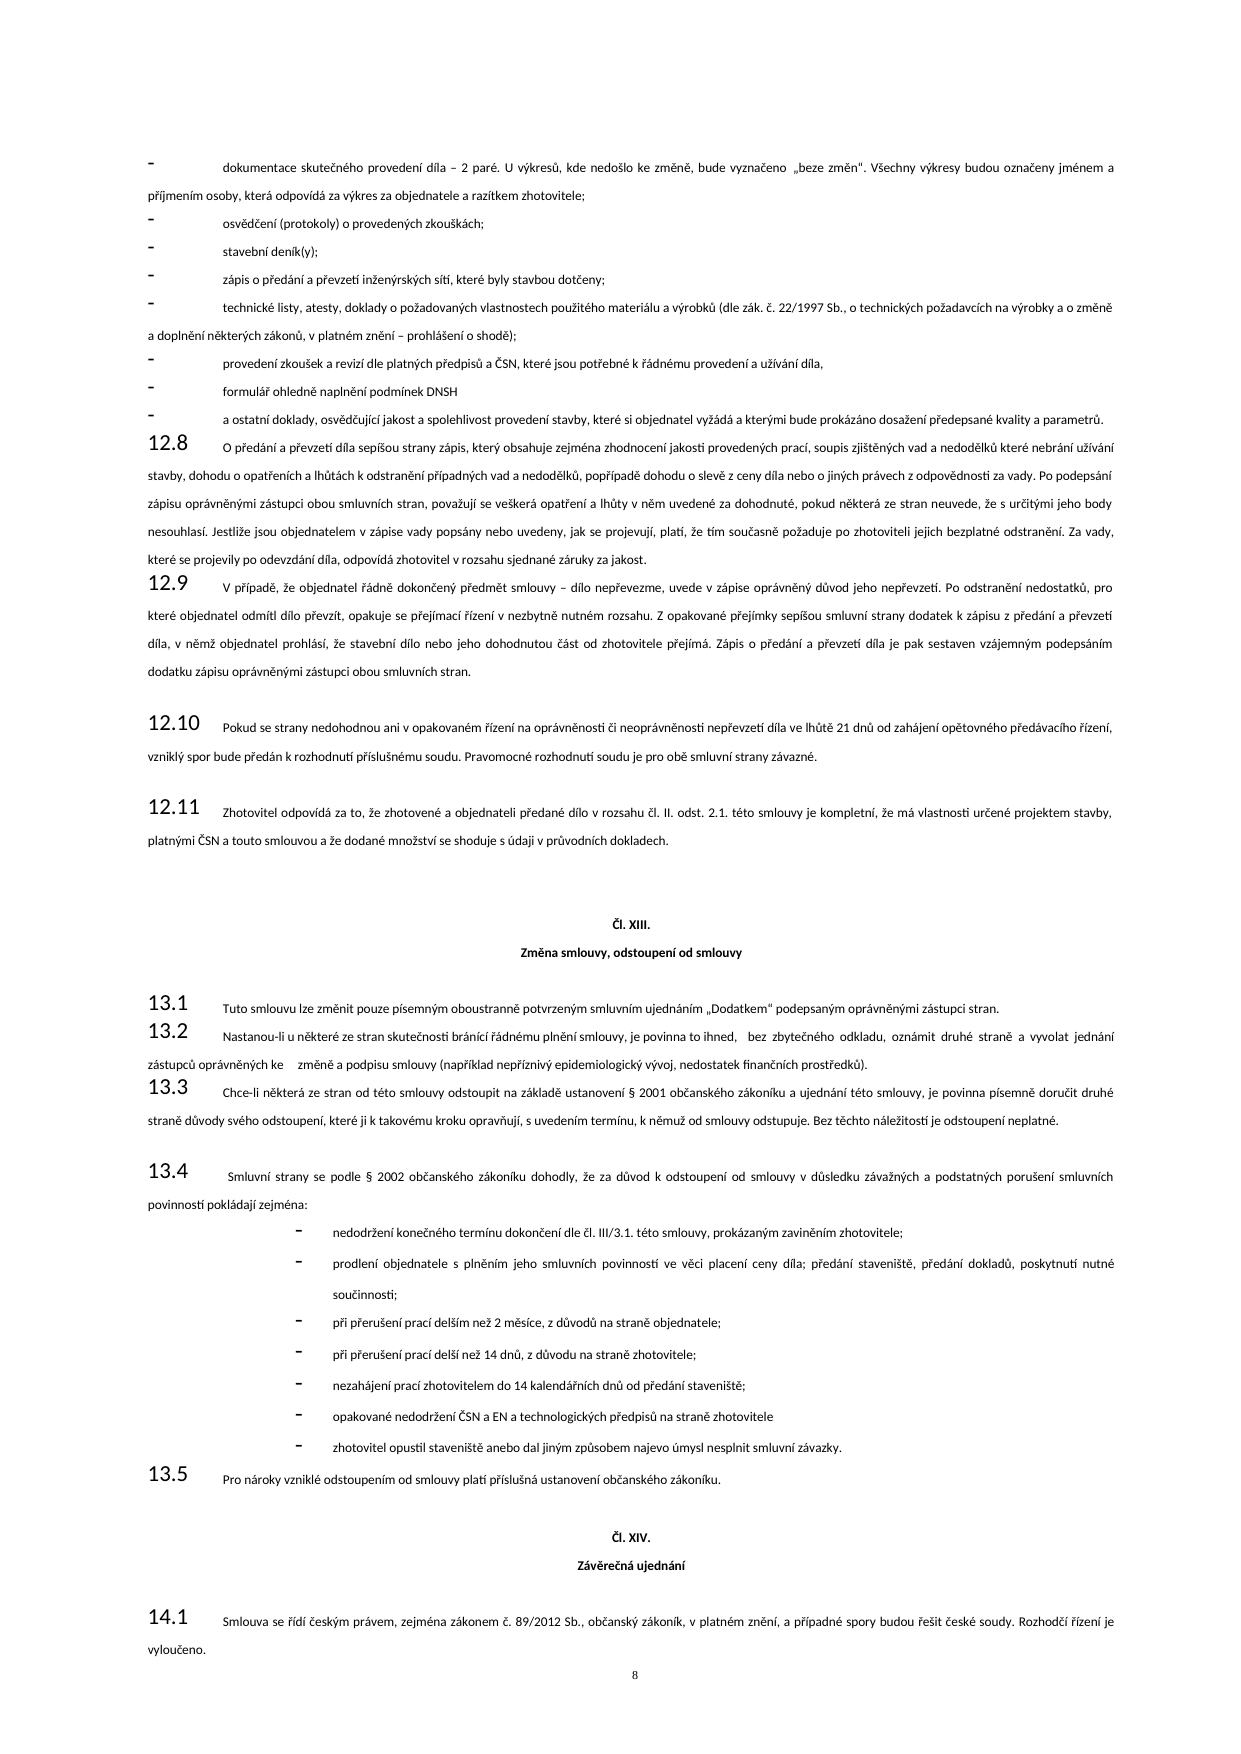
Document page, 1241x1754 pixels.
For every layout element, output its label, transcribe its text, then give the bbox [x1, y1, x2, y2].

list provedení zkoušek a revizí dle platných předpisů a ČSN, které jsou potřebné k řádnému provedení a užívání díla, [147, 344, 1115, 372]
list stavební deník(y); [147, 232, 1115, 260]
list při přerušení prací delší než 14 dnů, z důvodu na straně zhotovitele; [295, 1334, 1115, 1366]
list při přerušení prací delším než 2 měsíce, z důvodů na straně objednatele; [295, 1303, 1115, 1334]
list O předání a převzetí díla sepíšou strany zápis, který obsahuje zejména zhodnocení jakosti provedených prací, soupis zjištěných vad a nedodělků které nebrání užívání stavby, dohodu o opatřeních a lhůtách k odstranění případných vad a nedodělků, popřípadě dohodu o slevě z ceny díla nebo o jiných právech z odpovědnosti za vady. Po podepsání zápisu oprávněnými zástupci obou smluvních stran, považují se veškerá opatření a lhůty v něm uvedené za dohodnuté, pokud některá ze stran neuvede, že s určitými jeho body nesouhlasí. Jestliže jsou objednatelem v zápise vady popsány nebo uvedeny, jak se projevují, platí, že tím současně požaduje po zhotoviteli jejich bezplatné odstranění. Za vady, které se projevily po odevzdání díla, odpovídá zhotovitel v rozsahu sjednané záruky za jakost. [147, 428, 1115, 568]
list technické listy, atesty, doklady o požadovaných vlastnostech použitého materiálu a výrobků (dle zák. č. 22/1997 Sb., o technických požadavcích na výrobky a o změně a doplnění některých zákonů, v platném znění – prohlášení o shodě); [147, 288, 1115, 344]
list a ostatní doklady, osvědčující jakost a spolehlivost provedení stavby, které si objednatel vyžádá a kterými bude prokázáno dosažení předepsané kvality a parametrů. [147, 400, 1115, 428]
list Chce-li některá ze stran od této smlouvy odstoupit na základě ustanovení § 2001 občanského zákoníku a ujednání této smlouvy, je povinna písemně doručit druhé straně důvody svého odstoupení, které ji k takovému kroku opravňují, s uvedením termínu, k němuž od smlouvy odstupuje. Bez těchto náležitostí je odstoupení neplatné. [147, 1072, 1115, 1128]
list dokumentace skutečného provedení díla – 2 paré. U výkresů, kde nedošlo ke změně, bude vyznačeno „beze změn“. Všechny výkresy budou označeny jménem a příjmením osoby, která odpovídá za výkres za objednatele a razítkem zhotovitele; [147, 148, 1115, 204]
list Pokud se strany nedohodnou ani v opakovaném řízení na oprávněnosti či neoprávněnosti nepřevzetí díla ve lhůtě 21 dnů od zahájení opětovného předávacího řízení, vzniklý spor bude předán k rozhodnutí příslušnému soudu. Pravomocné rozhodnutí soudu je pro obě smluvní strany závazné. [147, 708, 1115, 764]
list osvědčení (protokoly) o provedených zkouškách; [147, 204, 1115, 232]
list nezahájení prací zhotovitelem do 14 kalendářních dnů od předání staveniště; [295, 1366, 1115, 1397]
list opakované nedodržení ČSN a EN a technologických předpisů na straně zhotovitele [295, 1397, 1115, 1428]
list Zhotovitel odpovídá za to, že zhotovené a objednateli předané dílo v rozsahu čl. II. odst. 2.1. této smlouvy je kompletní, že má vlastnosti určené projektem stavby, platnými ČSN a touto smlouvou a že dodané množství se shoduje s údaji v průvodních dokladech. [147, 792, 1115, 848]
text Závěrečná ujednání [147, 1546, 1115, 1574]
text Změna smlouvy, odstoupení od smlouvy [147, 932, 1115, 960]
list V případě, že objednatel řádně dokončený předmět smlouvy – dílo nepřevezme, uvede v zápise oprávněný důvod jeho nepřevzetí. Po odstranění nedostatků, pro které objednatel odmítl dílo převzít, opakuje se přejímací řízení v nezbytně nutném rozsahu. Z opakované přejímky sepíšou smluvní strany dodatek k zápisu z předání a převzetí díla, v němž objednatel prohlásí, že stavební dílo nebo jeho dohodnutou část od zhotovitele přejímá. Zápis o předání a převzetí díla je pak sestaven vzájemným podepsáním dodatku zápisu oprávněnými zástupci obou smluvních stran. [147, 568, 1115, 680]
list Smluvní strany se podle § 2002 občanského zákoníku dohodly, že za důvod k odstoupení od smlouvy v důsledku závažných a podstatných porušení smluvních povinností pokládají zejména: [147, 1156, 1115, 1212]
list formulář ohledně naplnění podmínek DNSH [147, 372, 1115, 400]
text Čl. XIV. [147, 1518, 1115, 1546]
list Pro nároky vzniklé odstoupením od smlouvy platí příslušná ustanovení občanského zákoníku. [147, 1459, 1115, 1487]
list Nastanou-li u některé ze stran skutečnosti bránící řádnému plnění smlouvy, je povinna to ihned, bez zbytečného odkladu, oznámit druhé straně a vyvolat jednání zástupců oprávněných ke změně a podpisu smlouvy (například nepříznivý epidemiologický vývoj, nedostatek finančních prostředků). [147, 1016, 1115, 1072]
list zhotovitel opustil staveniště anebo dal jiným způsobem najevo úmysl nesplnit smluvní závazky. [295, 1428, 1115, 1459]
list Smlouva se řídí českým právem, zejména zákonem č. 89/2012 Sb., občanský zákoník, v platném znění, a případné spory budou řešit české soudy. Rozhodčí řízení je vyloučeno. [147, 1602, 1115, 1658]
list Tuto smlouvu lze změnit pouze písemným oboustranně potvrzeným smluvním ujednáním „Dodatkem“ podepsaným oprávněnými zástupci stran. [147, 988, 1115, 1016]
text Čl. XIII. [147, 904, 1115, 932]
list nedodržení konečného termínu dokončení dle čl. III/3.1. této smlouvy, prokázaným zaviněním zhotovitele; [295, 1212, 1115, 1244]
list prodlení objednatele s plněním jeho smluvních povinností ve věci placení ceny díla; předání staveniště, předání dokladů, poskytnutí nutné součinnosti; [295, 1244, 1115, 1303]
list zápis o předání a převzetí inženýrských sítí, které byly stavbou dotčeny; [147, 260, 1115, 288]
